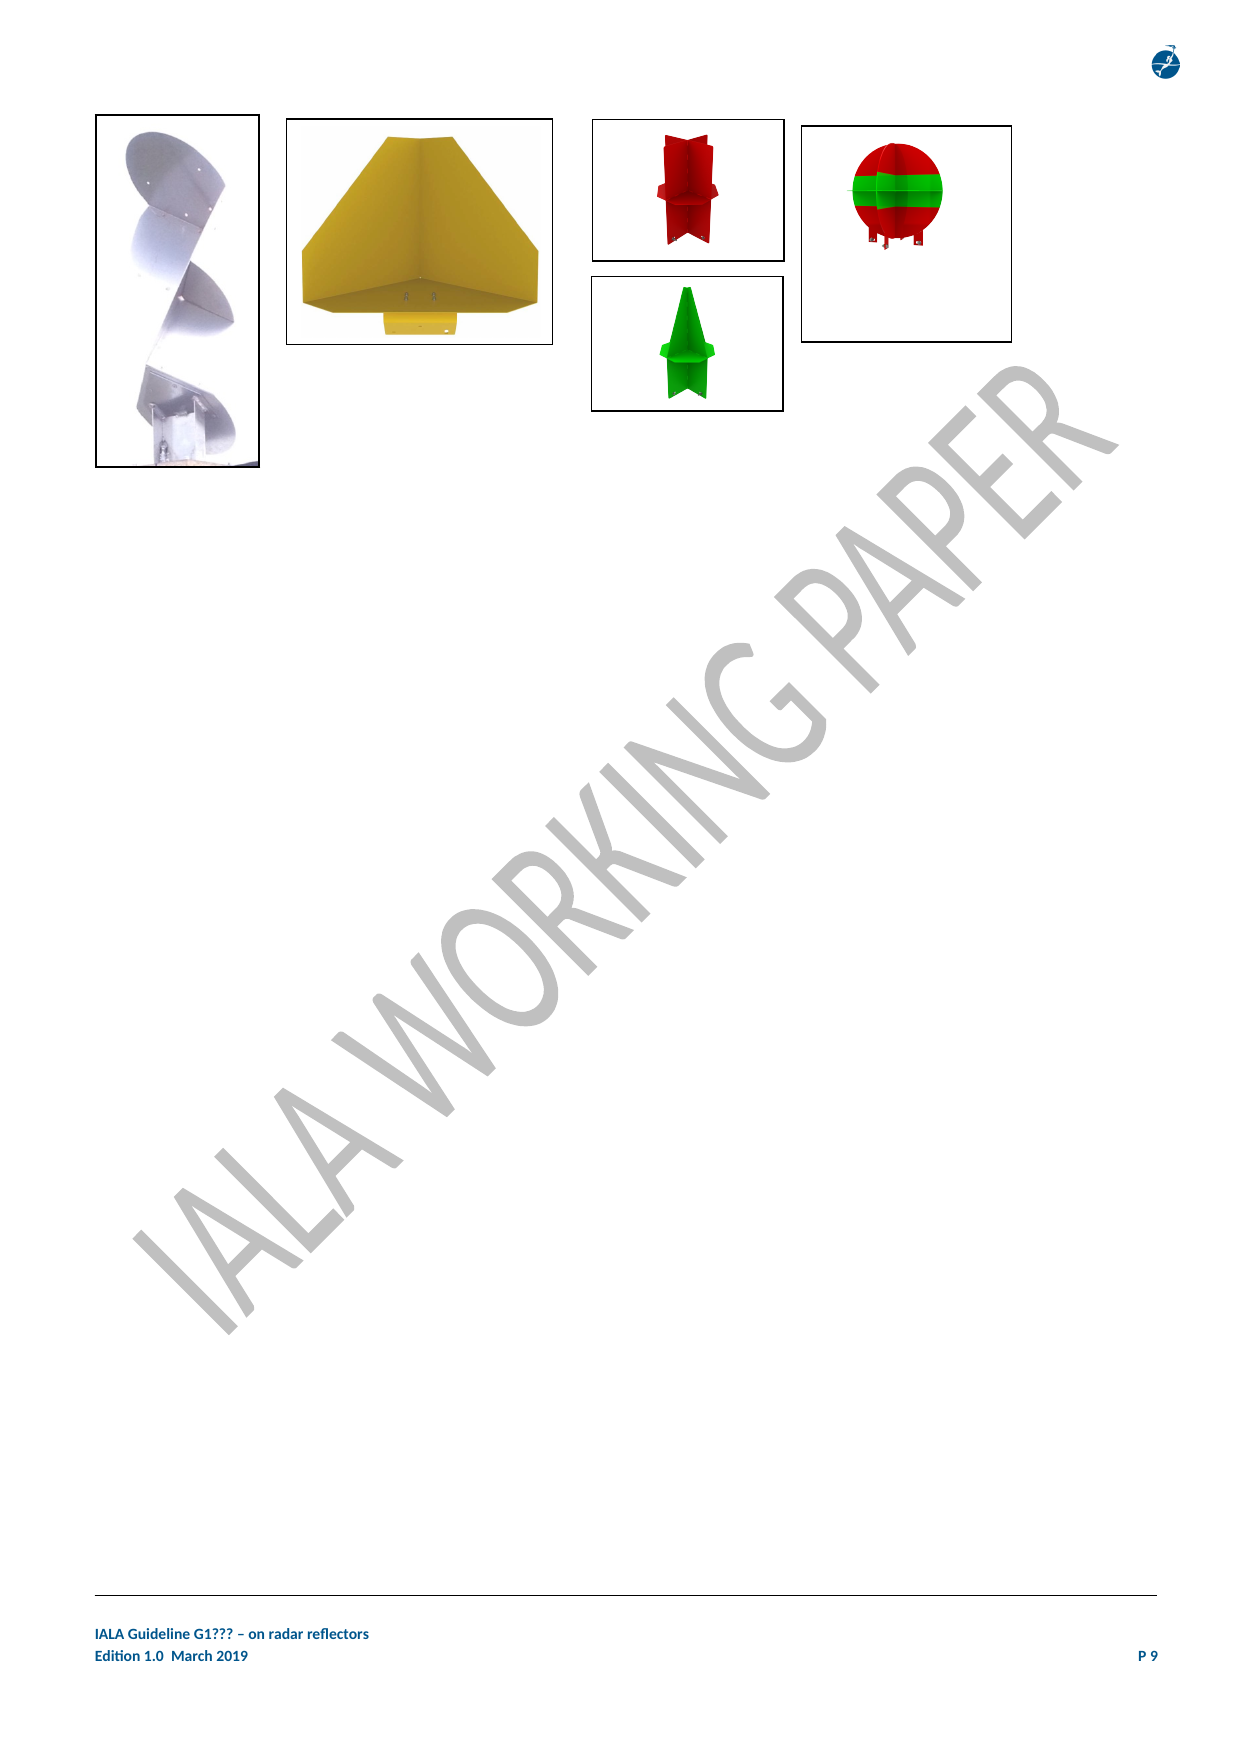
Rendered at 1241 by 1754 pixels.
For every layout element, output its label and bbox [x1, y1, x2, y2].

picture [816, 133, 977, 254]
picture [1120, 0, 1239, 114]
picture [606, 283, 767, 404]
picture [607, 127, 777, 254]
picture [97, 116, 258, 466]
